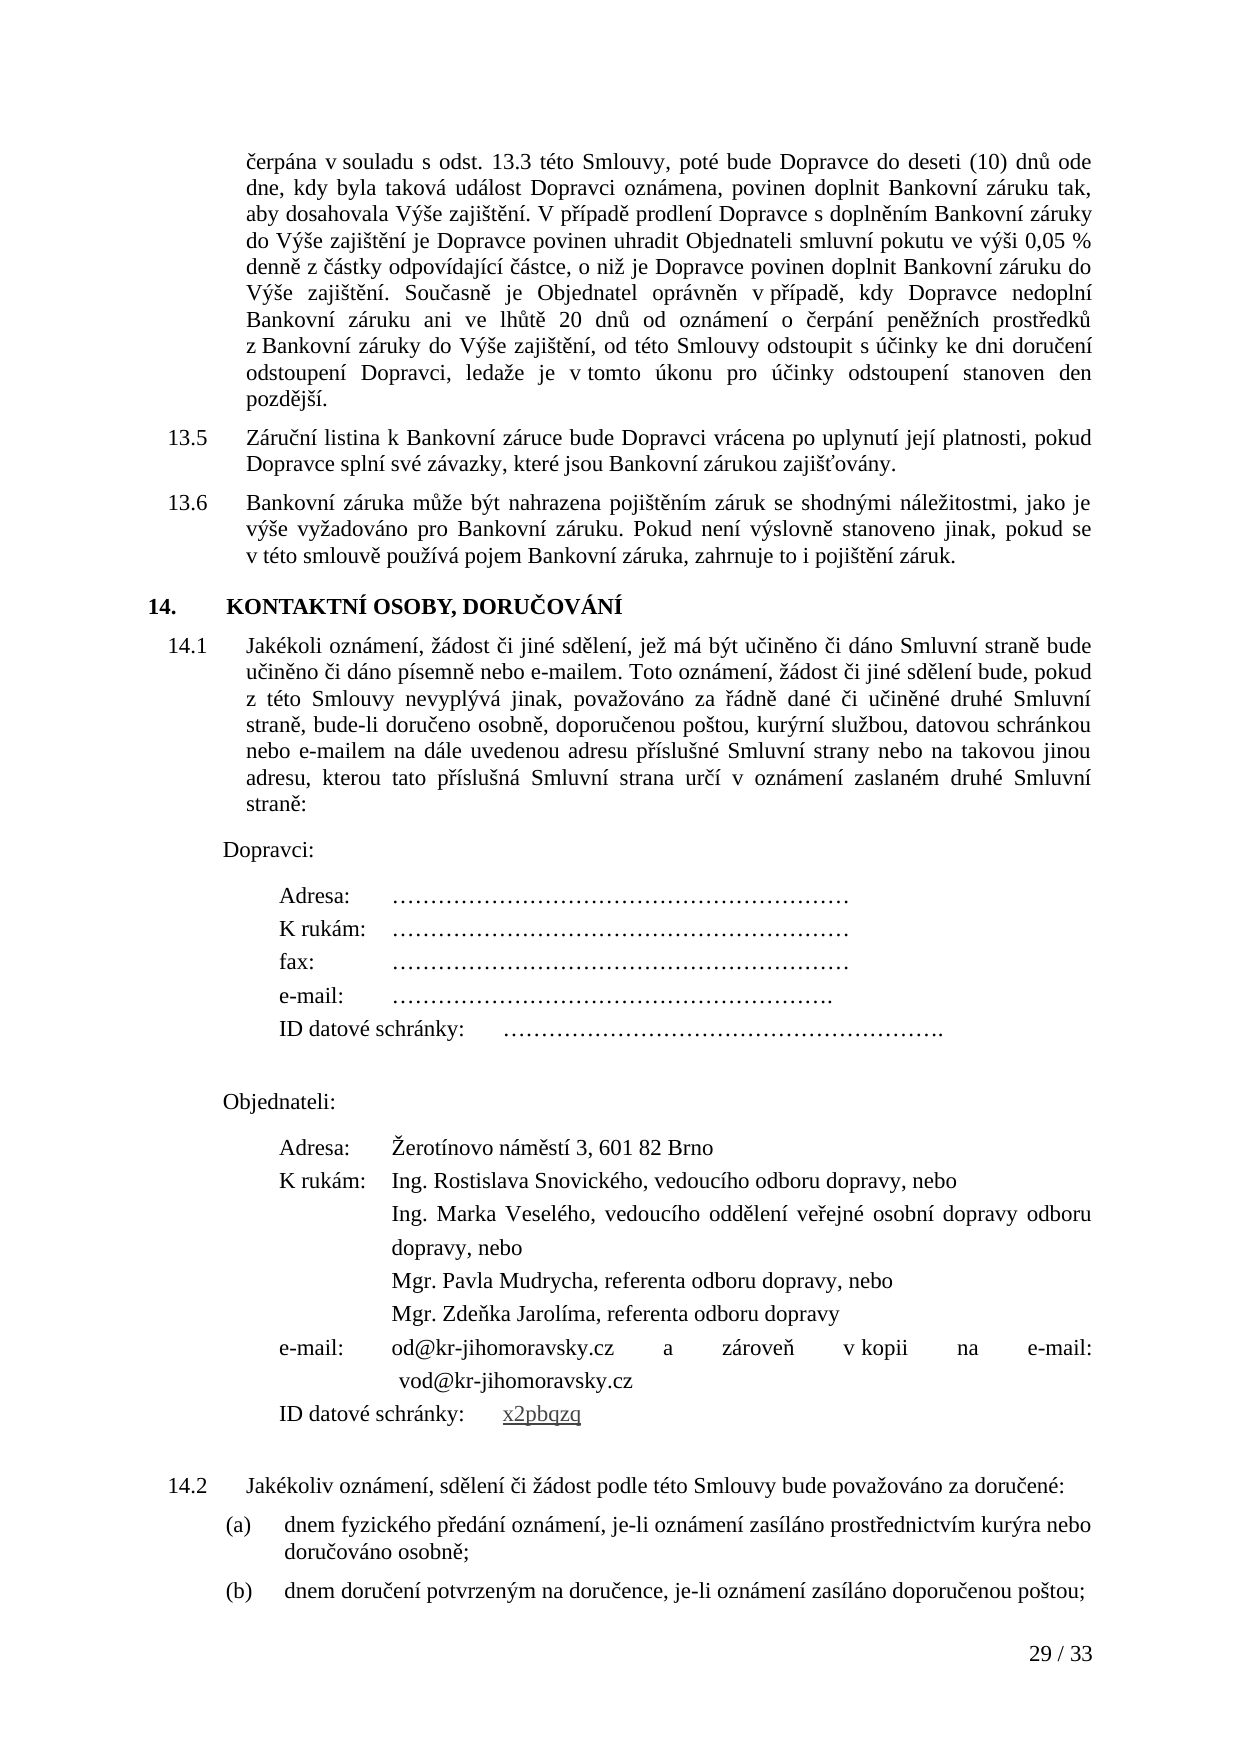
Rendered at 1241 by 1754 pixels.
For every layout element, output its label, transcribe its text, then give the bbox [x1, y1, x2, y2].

subtitle Kontaktní osoby, doručování [148, 593, 1092, 619]
text Bankovní záruka může být nahrazena pojištěním záruk se shodnými náležitostmi, jako je výše vyžadováno pro Bankovní záruku. Pokud není výslovně stanoveno jinak, pokud se v této smlouvě používá pojem Bankovní záruka, zahrnuje to i pojištění záruk. [167, 489, 1092, 568]
text dnem doručení potvrzeným na doručence, je-li oznámení zasíláno doporučenou poštou; [226, 1577, 1092, 1603]
list Mgr. Zdeňka Jarolíma, referenta odboru dopravy [391, 1293, 1092, 1327]
list ID datové schránky: x2pbqzq [279, 1393, 1092, 1427]
list Adresa: Žerotínovo náměstí 3, 601 82 Brno [279, 1127, 1092, 1160]
text Záruční listina k Bankovní záruce bude Dopravci vrácena po uplynutí její platnosti, pokud Dopravce splní své závazky, které jsou Bankovní zárukou zajišťovány. [167, 424, 1092, 476]
list e-mail: …………………………………………………. [279, 975, 1092, 1008]
list Ing. Marka Veselého, vedoucího oddělení veřejné osobní dopravy odboru dopravy, nebo [391, 1193, 1092, 1260]
list fax: …………………………………………………… [279, 941, 1092, 975]
list e-mail: od@kr-jihomoravsky.cz a zároveň v kopii na e-mail: vod@kr-jihomoravsky.cz [279, 1327, 1092, 1393]
text dnem fyzického předání oznámení, je-li oznámení zasíláno prostřednictvím kurýra nebo doručováno osobně; [226, 1511, 1092, 1564]
list Mgr. Pavla Mudrycha, referenta odboru dopravy, nebo [391, 1260, 1092, 1293]
text Jakékoli oznámení, žádost či jiné sdělení, jež má být učiněno či dáno Smluvní straně bude učiněno či dáno písemně nebo e-mailem. Toto oznámení, žádost či jiné sdělení bude, pokud z této Smlouvy nevyplývá jinak, považováno za řádně dané či učiněné druhé Smluvní straně, bude-li doručeno osobně, doporučenou poštou, kurýrní službou, datovou schránkou nebo e-mailem na dále uvedenou adresu příslušné Smluvní strany nebo na takovou jinou adresu, kterou tato příslušná Smluvní strana určí v oznámení zaslaném druhé Smluvní straně: [167, 632, 1092, 816]
list Objednateli: [223, 1081, 1092, 1114]
text Jakékoliv oznámení, sdělení či žádost podle této Smlouvy bude považováno za doručené: [167, 1473, 1092, 1499]
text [167, 148, 1092, 411]
list K rukám: …………………………………………………… [279, 908, 1092, 941]
list Adresa: …………………………………………………… [279, 875, 1092, 908]
list K rukám: Ing. Rostislava Snovického, vedoucího odboru dopravy, nebo [279, 1160, 1092, 1193]
list ID datové schránky: …………………………………………………. [279, 1008, 1092, 1041]
list Dopravci: [223, 829, 1092, 862]
